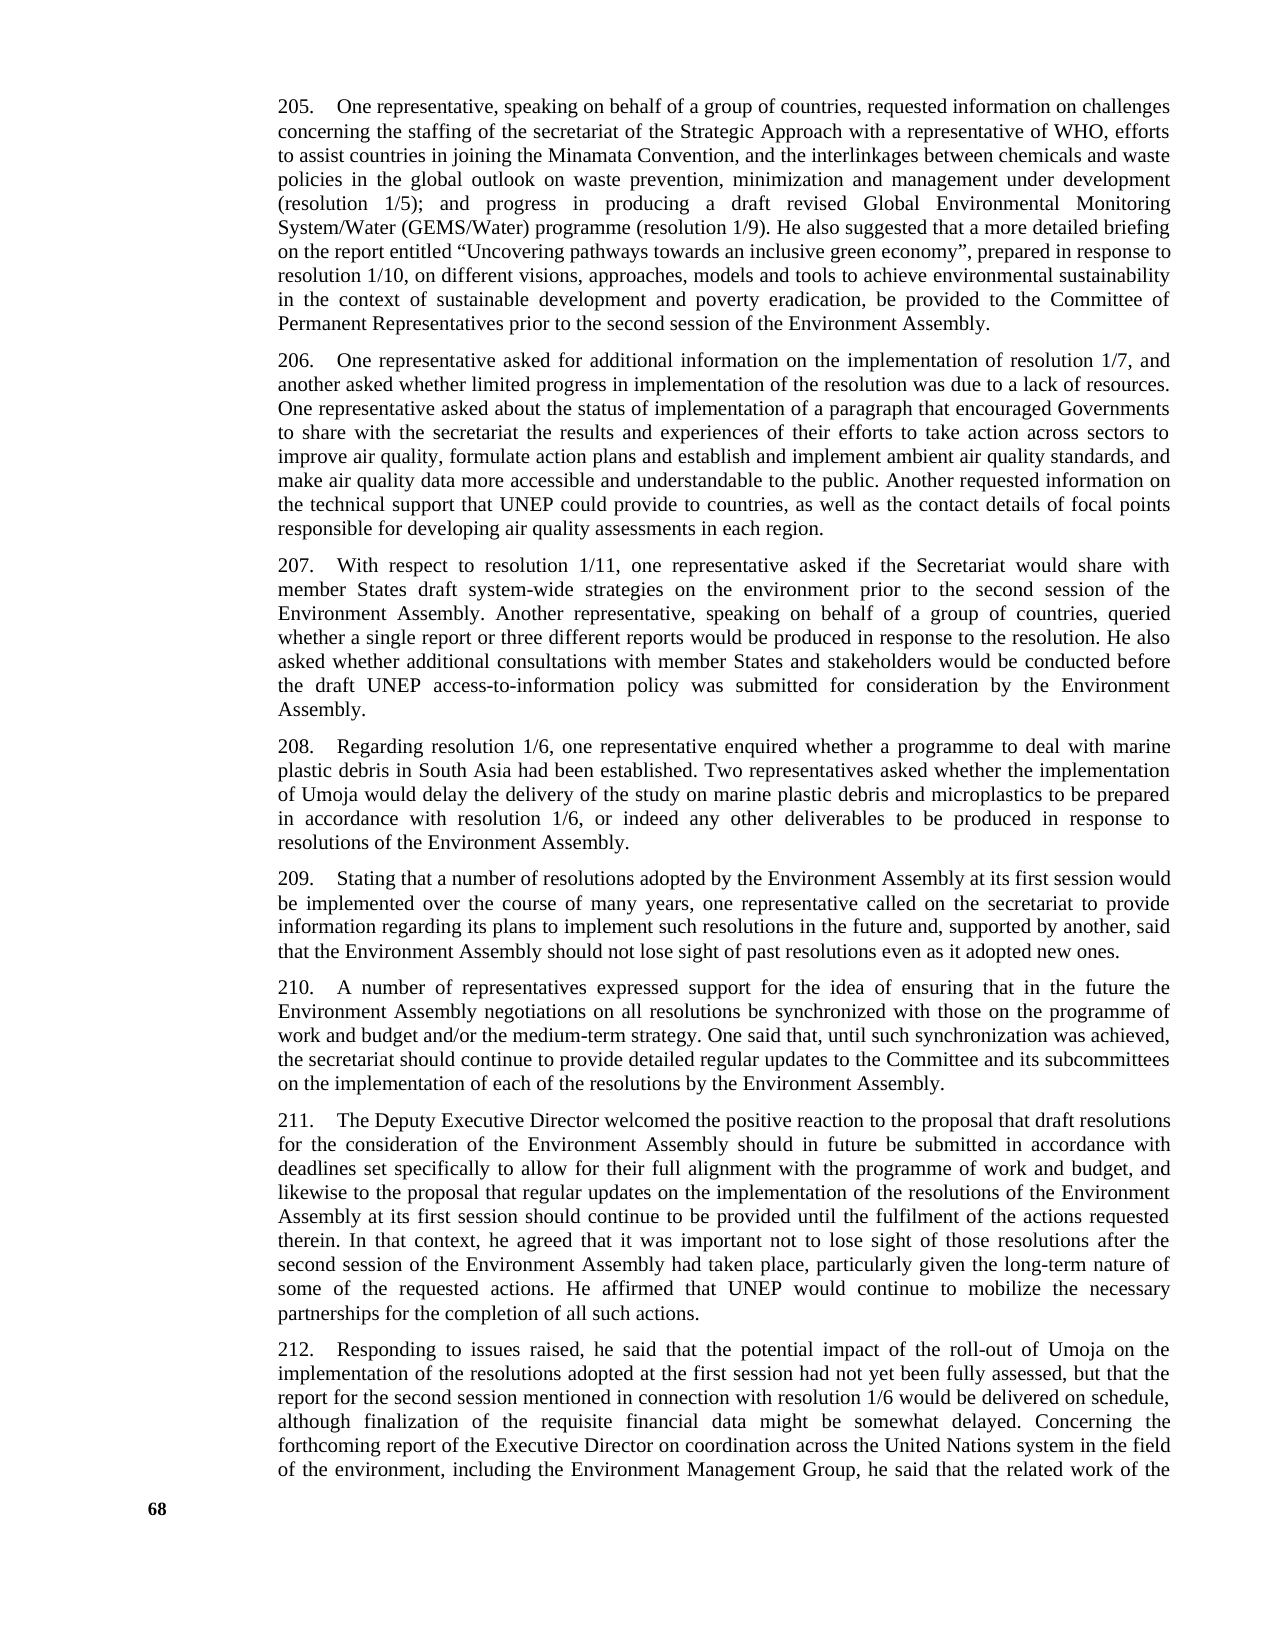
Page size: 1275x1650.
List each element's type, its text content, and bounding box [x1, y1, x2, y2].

text A number of representatives expressed support for the idea of ensuring that in the future the Environment Assembly negotiations on all resolutions be synchronized with those on the programme of work and budget and/or the medium-term strategy. One said that, until such synchronization was achieved, the secretariat should continue to provide detailed regular updates to the Committee and its subcommittees on the implementation of each of the resolutions by the Environment Assembly. [278, 975, 1172, 1095]
text One representative, speaking on behalf of a group of countries, requested information on challenges concerning the staffing of the secretariat of the Strategic Approach with a representative of WHO, efforts to assist countries in joining the Minamata Convention, and the interlinkages between chemicals and waste policies in the global outlook on waste prevention, minimization and management under development (resolution 1/5); and progress in producing a draft revised Global Environmental Monitoring System/Water (GEMS/Water) programme (resolution 1/9). He also suggested that a more detailed briefing on the report entitled “Uncovering pathways towards an inclusive green economy”, prepared in response to resolution 1/10, on different visions, approaches, models and tools to achieve environmental sustainability in the context of sustainable development and poverty eradication, be provided to the Committee of Permanent Representatives prior to the second session of the Environment Assembly. [278, 94, 1172, 335]
text The Deputy Executive Director welcomed the positive reaction to the proposal that draft resolutions for the consideration of the Environment Assembly should in future be submitted in accordance with deadlines set specifically to allow for their full alignment with the programme of work and budget, and likewise to the proposal that regular updates on the implementation of the resolutions of the Environment Assembly at its first session should continue to be provided until the fulfilment of the actions requested therein. In that context, he agreed that it was important not to lose sight of those resolutions after the second session of the Environment Assembly had taken place, particularly given the long-term nature of some of the requested actions. He affirmed that UNEP would continue to mobilize the necessary partnerships for the completion of all such actions. [278, 1108, 1172, 1324]
text Regarding resolution 1/6, one representative enquired whether a programme to deal with marine plastic debris in South Asia had been established. Two representatives asked whether the implementation of Umoja would delay the delivery of the study on marine plastic debris and microplastics to be prepared in accordance with resolution 1/6, or indeed any other deliverables to be produced in response to resolutions of the Environment Assembly. [278, 733, 1172, 854]
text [278, 1337, 1172, 1481]
text One representative asked for additional information on the implementation of resolution 1/7, and another asked whether limited progress in implementation of the resolution was due to a lack of resources. One representative asked about the status of implementation of a paragraph that encouraged Governments to share with the secretariat the results and experiences of their efforts to take action across sectors to improve air quality, formulate action plans and establish and implement ambient air quality standards, and make air quality data more accessible and understandable to the public. Another requested information on the technical support that UNEP could provide to countries, as well as the contact details of focal points responsible for developing air quality assessments in each region. [278, 348, 1172, 540]
text With respect to resolution 1/11, one representative asked if the Secretariat would share with member States draft system-wide strategies on the environment prior to the second session of the Environment Assembly. Another representative, speaking on behalf of a group of countries, queried whether a single report or three different reports would be produced in response to the resolution. He also asked whether additional consultations with member States and stakeholders would be conducted before the draft UNEP access-to-information policy was submitted for consideration by the Environment Assembly. [278, 553, 1172, 721]
text Stating that a number of resolutions adopted by the Environment Assembly at its first session would be implemented over the course of many years, one representative called on the secretariat to provide information regarding its plans to implement such resolutions in the future and, supported by another, said that the Environment Assembly should not lose sight of past resolutions even as it adopted new ones. [278, 866, 1172, 963]
